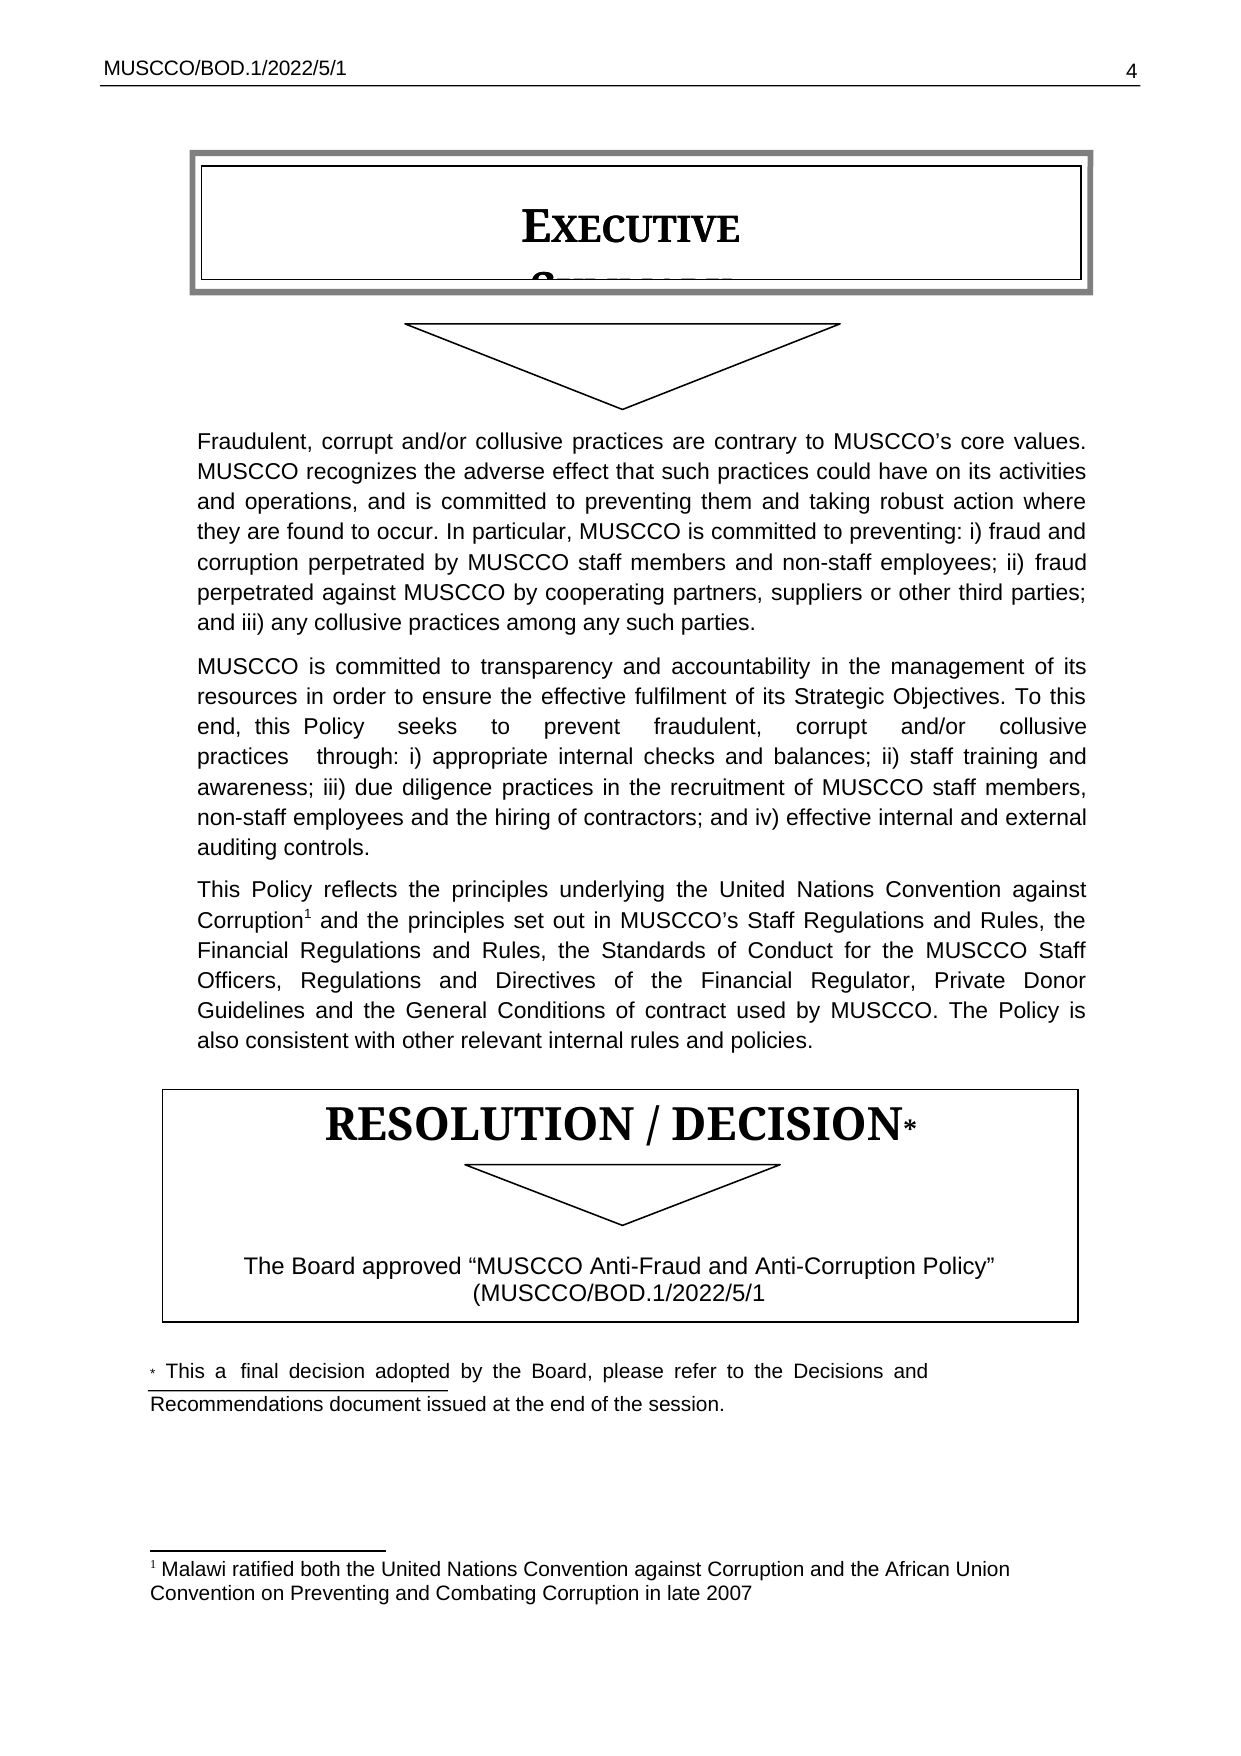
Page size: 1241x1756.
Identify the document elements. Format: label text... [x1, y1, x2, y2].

text This Policy reflects the principles underlying the United Nations Convention against Corruption and the principles set out in MUSCCO’s Staff Regulations and Rules, the Financial Regulations and Rules, the Standards of Conduct for the MUSCCO Staff Officers, Regulations and Directives of the Financial Regulator, Private Donor Guidelines and the General Conditions of contract used by MUSCCO. The Policy is also consistent with other relevant internal rules and policies. [197, 876, 1087, 1054]
text Fraudulent, corrupt and/or collusive practices are contrary to MUSCCO’s core values. MUSCCO recognizes the adverse effect that such practices could have on its activities and operations, and is committed to preventing them and taking robust action where they are found to occur. In particular, MUSCCO is committed to preventing: i) fraud and corruption perpetrated by MUSCCO staff members and non-staff employees; ii) fraud perpetrated against MUSCCO by cooperating partners, suppliers or other third parties; and iii) any collusive practices among any such parties. [197, 333, 1087, 635]
text * This a final decision adopted by the Board, please refer to the Decisions and Recommendations document issued at the end of the session. [150, 1359, 1090, 1415]
text MUSCCO is committed to transparency and accountability in the management of its resources in order to ensure the effective fulfilment of its Strategic Objectives. To this end, this Policy seeks to prevent fraudulent, corrupt and/or collusive practices through: i) appropriate internal checks and balances; ii) staff training and awareness; iii) due diligence practices in the recruitment of MUSCCO staff members, non-staff employees and the hiring of contractors; and iv) effective internal and external auditing controls. [197, 653, 1087, 860]
